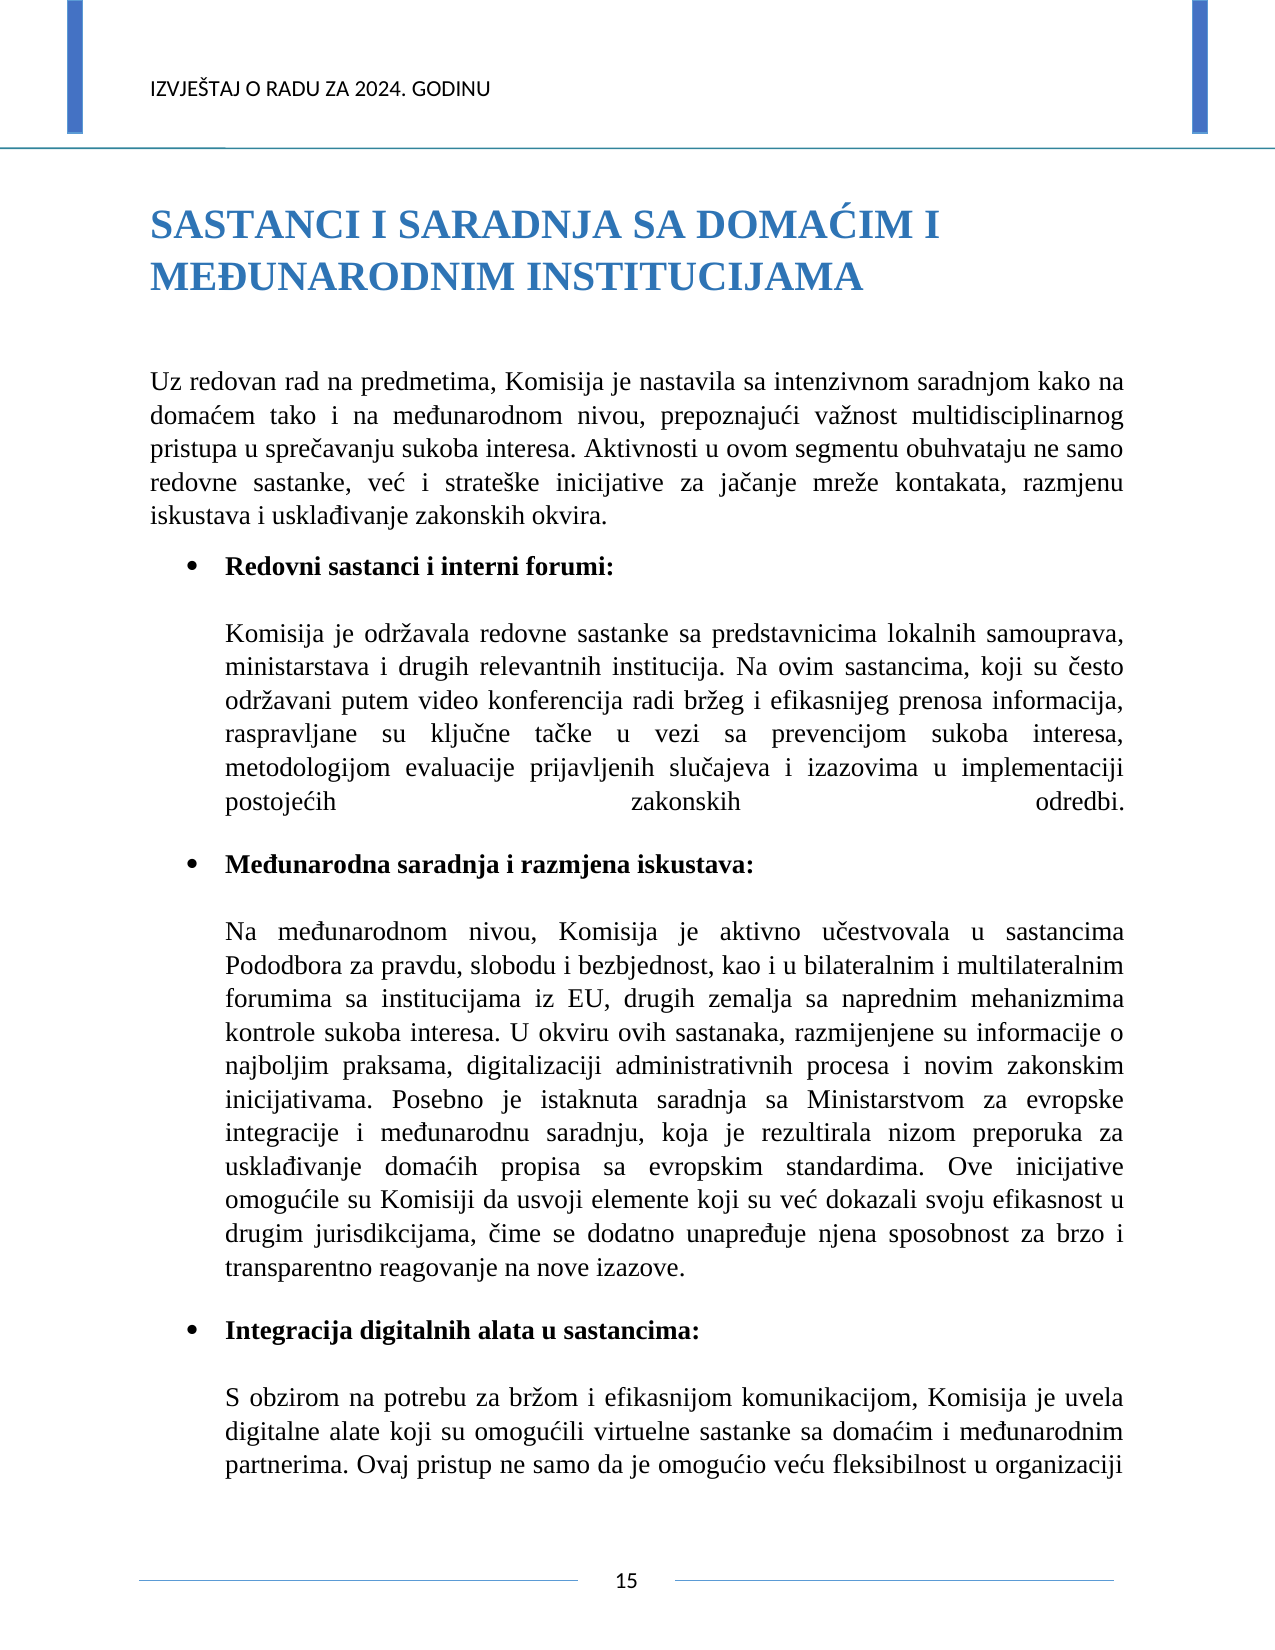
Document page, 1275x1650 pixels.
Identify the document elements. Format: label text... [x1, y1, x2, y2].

subtitle SASTANCI I SARADNJA SA DOMAĆIM I MEĐUNARODNIM INSTITUCIJAMA [150, 200, 1125, 361]
list Međunarodna saradnja i razmjena iskustava: Na međunarodnom nivou, Komisija je aktivno učestvovala u sastancima Pododbora za pravdu, slobodu i bezbjednost, kao i u bilateralnim i multilateralnim forumima sa institucijama iz EU, drugih zemalja sa naprednim mehanizmima kontrole sukoba interesa. U okviru ovih sastanaka, razmijenjene su informacije o najboljim praksama, digitalizaciji administrativnih procesa i novim zakonskim inicijativama. Posebno je istaknuta saradnja sa Ministarstvom za evropske integracije i međunarodnu saradnju, koja je rezultirala nizom preporuka za usklađivanje domaćih propisa sa evropskim standardima. Ove inicijative omogućile su Komisiji da usvoji elemente koji su već dokazali svoju efikasnost u drugim jurisdikcijama, čime se dodatno unapređuje njena sposobnost za brzo i transparentno reagovanje na nove izazove. [187, 848, 1125, 1312]
list Redovni sastanci i interni forumi: Komisija je održavala redovne sastanke sa predstavnicima lokalnih samouprava, ministarstava i drugih relevantnih institucija. Na ovim sastancima, koji su često održavani putem video konferencija radi bržeg i efikasnijeg prenosa informacija, raspravljane su ključne tačke u vezi sa prevencijom sukoba interesa, metodologijom evaluacije prijavljenih slučajeva i izazovima u implementaciji postojećih zakonskih odredbi. [187, 550, 1125, 846]
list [187, 1314, 1125, 1480]
text Uz redovan rad na predmetima, Komisija je nastavila sa intenzivnom saradnjom kako na domaćem tako i na međunarodnom nivou, prepoznajući važnost multidisciplinarnog pristupa u sprečavanju sukoba interesa. Aktivnosti u ovom segmentu obuhvataju ne samo redovne sastanke, već i strateške inicijative za jačanje mreže kontakata, razmjenu iskustava i usklađivanje zakonskih okvira. [150, 365, 1125, 531]
